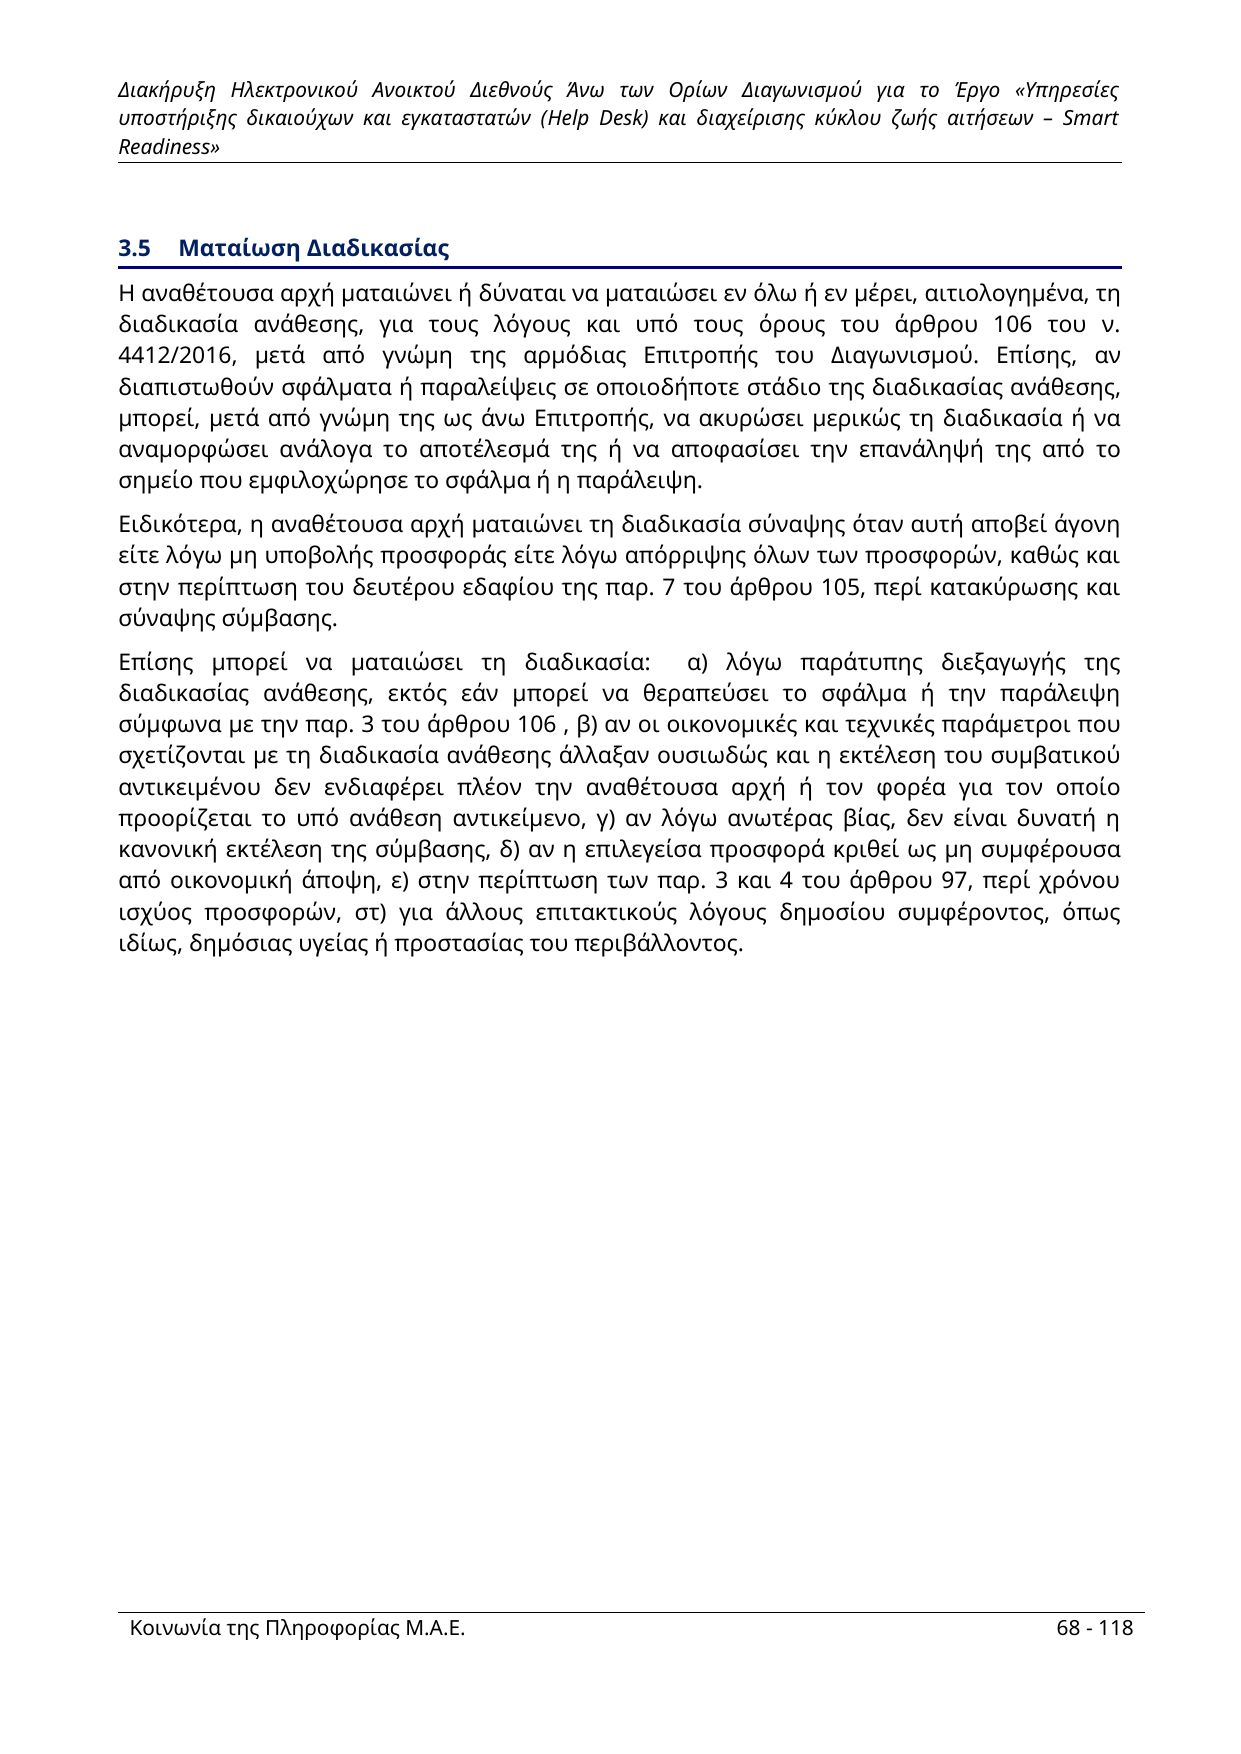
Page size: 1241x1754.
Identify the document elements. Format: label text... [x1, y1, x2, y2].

text Επίσης μπορεί να ματαιώσει τη διαδικασία: α) λόγω παράτυπης διεξαγωγής της διαδικασίας ανάθεσης, εκτός εάν μπορεί να θεραπεύσει το σφάλμα ή την παράλειψη σύμφωνα με την παρ. 3 του άρθρου 106 , β) αν οι οικονομικές και τεχνικές παράμετροι που σχετίζονται με τη διαδικασία ανάθεσης άλλαξαν ουσιωδώς και η εκτέλεση του συμβατικού αντικειμένου δεν ενδιαφέρει πλέον την αναθέτουσα αρχή ή τον φορέα για τον οποίο προορίζεται το υπό ανάθεση αντικείμενο, γ) αν λόγω ανωτέρας βίας, δεν είναι δυνατή η κανονική εκτέλεση της σύμβασης, δ) αν η επιλεγείσα προσφορά κριθεί ως μη συμφέρουσα από οικονομική άποψη, ε) στην περίπτωση των παρ. 3 και 4 του άρθρου 97, περί χρόνου ισχύος προσφορών, στ) για άλλους επιτακτικούς λόγους δημοσίου συμφέροντος, όπως ιδίως, δημόσιας υγείας ή προστασίας του περιβάλλοντος. [118, 646, 1122, 958]
text Η αναθέτουσα αρχή ματαιώνει ή δύναται να ματαιώσει εν όλω ή εν μέρει, αιτιολογημένα, τη διαδικασία ανάθεσης, για τους λόγους και υπό τους όρους του άρθρου 106 του ν. 4412/2016, μετά από γνώμη της αρμόδιας Επιτροπής του Διαγωνισμού. Επίσης, αν διαπιστωθούν σφάλματα ή παραλείψεις σε οποιοδήποτε στάδιο της διαδικασίας ανάθεσης, μπορεί, μετά από γνώμη της ως άνω Επιτροπής, να ακυρώσει μερικώς τη διαδικασία ή να αναμορφώσει ανάλογα το αποτέλεσμά της ή να αποφασίσει την επανάληψή της από το σημείο που εμφιλοχώρησε το σφάλμα ή η παράλειψη. [118, 277, 1122, 496]
subtitle Ματαίωση Διαδικασίας [118, 232, 1122, 266]
text Ειδικότερα, η αναθέτουσα αρχή ματαιώνει τη διαδικασία σύναψης όταν αυτή αποβεί άγονη είτε λόγω μη υποβολής προσφοράς είτε λόγω απόρριψης όλων των προσφορών, καθώς και στην περίπτωση του δευτέρου εδαφίου της παρ. 7 του άρθρου 105, περί κατακύρωσης και σύναψης σύμβασης. [118, 508, 1122, 633]
